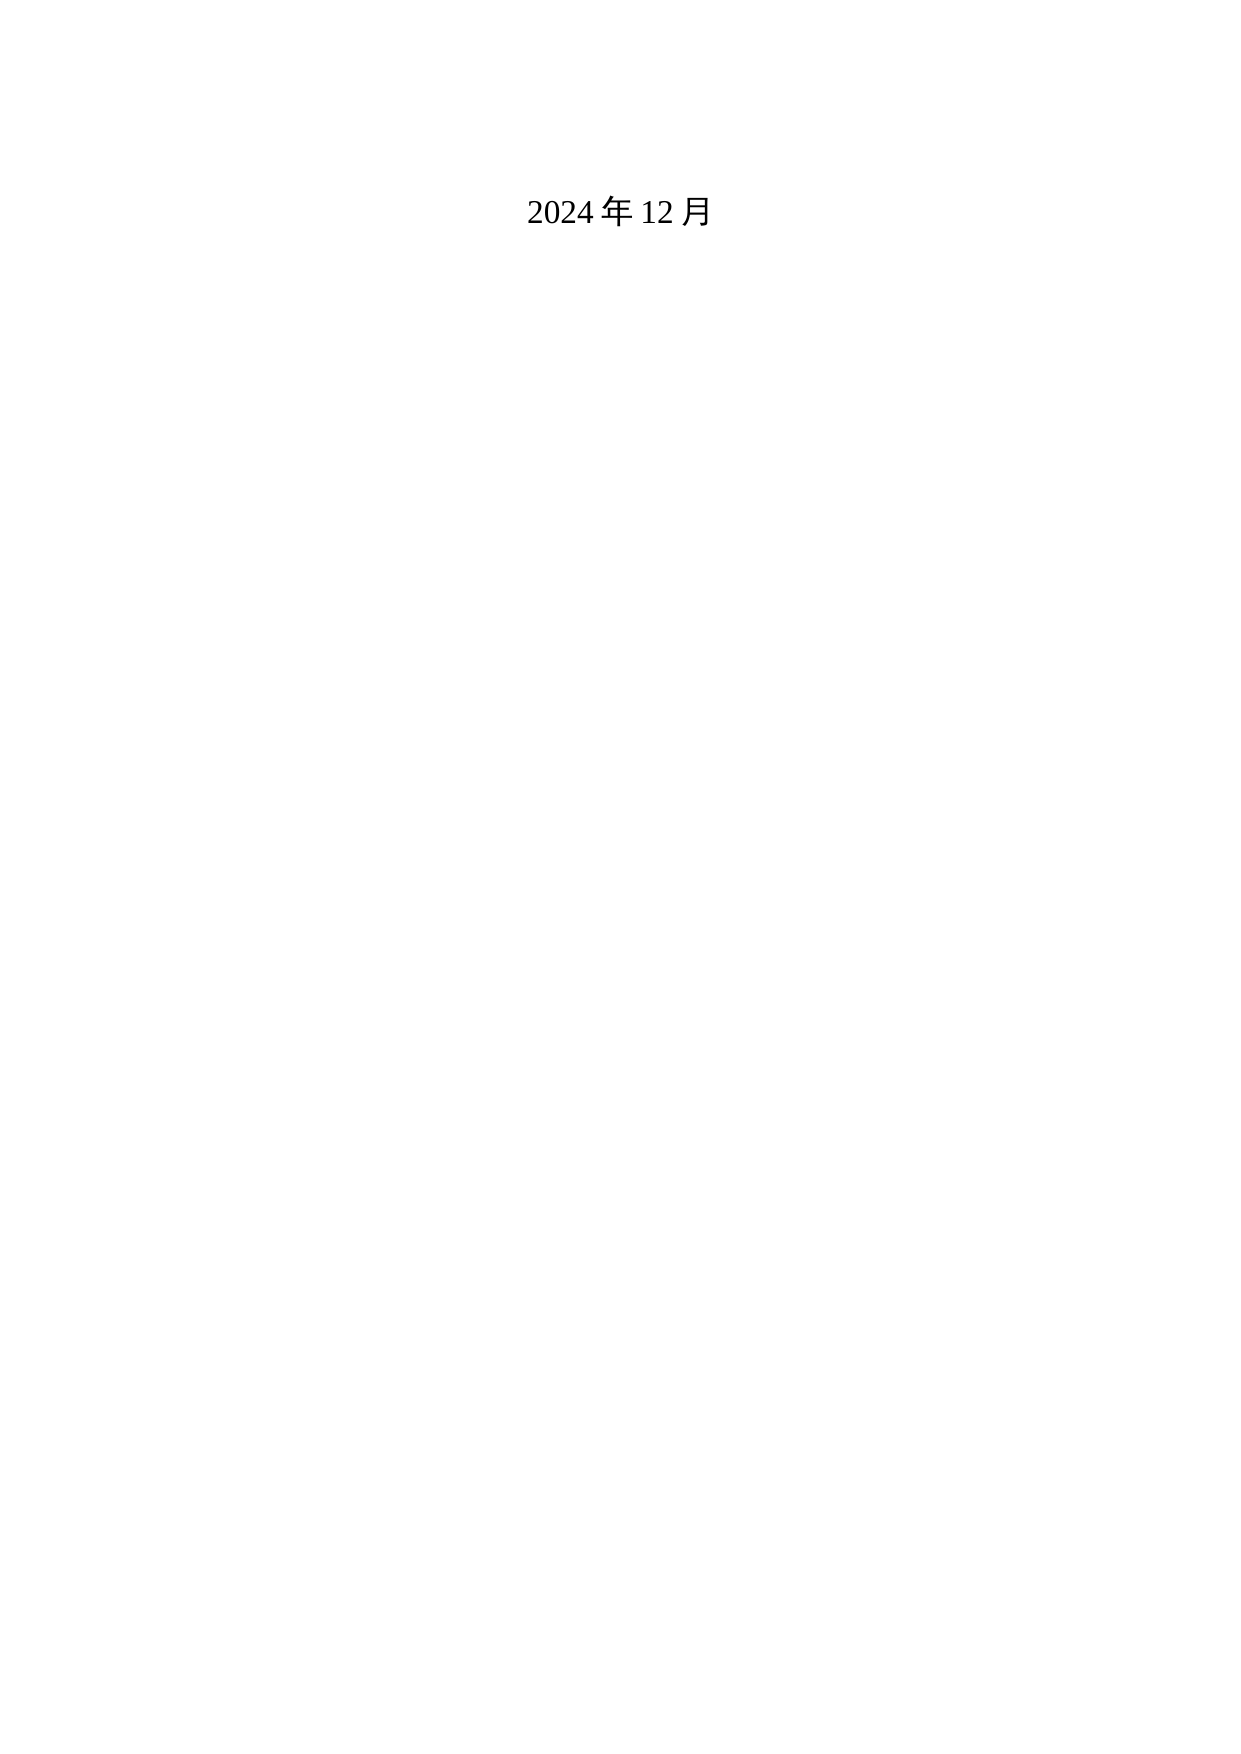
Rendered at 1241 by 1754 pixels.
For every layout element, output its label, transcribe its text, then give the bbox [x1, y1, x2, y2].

text 2024年12月 [195, 178, 1045, 243]
